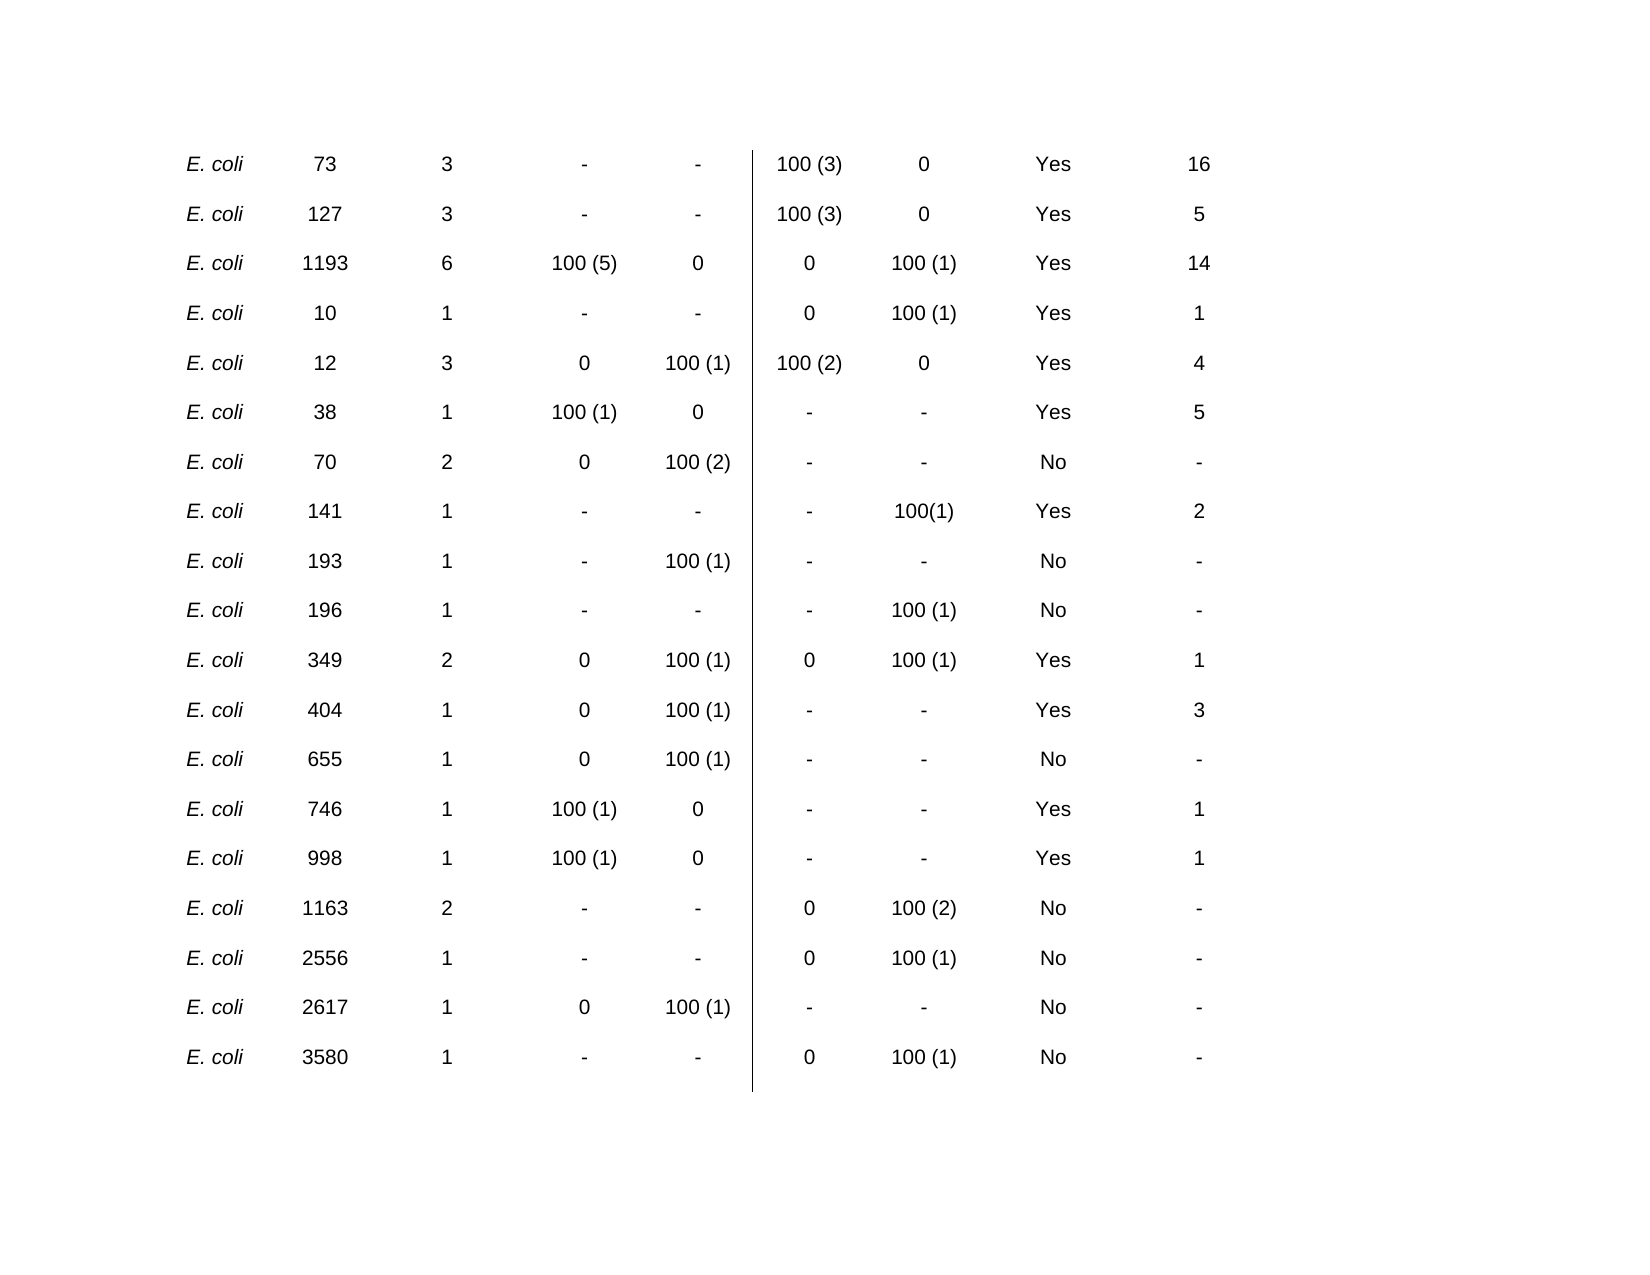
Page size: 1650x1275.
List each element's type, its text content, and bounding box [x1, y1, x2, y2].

table_cell 0 [753, 646, 867, 695]
table_cell Yes [981, 695, 1125, 745]
table_cell 100 (1) [867, 1043, 981, 1092]
table_cell Yes [981, 646, 1125, 695]
table_cell Yes [981, 249, 1125, 299]
table_cell - [867, 398, 981, 447]
table_cell 16 [1125, 150, 1273, 199]
table_cell - [753, 844, 867, 894]
table_cell - [644, 497, 752, 547]
table_cell - [644, 596, 752, 646]
table_cell - [1125, 943, 1273, 993]
table_cell 1 [1125, 844, 1273, 894]
table_cell 5 [1125, 200, 1273, 249]
table_cell E. coli [150, 200, 281, 249]
table_cell E. coli [150, 497, 281, 547]
table_cell 746 [281, 795, 368, 844]
table_cell 6 [369, 249, 525, 299]
table_cell 1 [369, 497, 525, 547]
table_cell - [867, 547, 981, 596]
table_cell E. coli [150, 299, 281, 348]
table_cell 2617 [281, 993, 368, 1042]
table_cell 100 (1) [867, 646, 981, 695]
table_cell 3 [369, 200, 525, 249]
table_cell 1 [1125, 299, 1273, 348]
table_cell E. coli [150, 547, 281, 596]
table_cell No [981, 993, 1125, 1042]
table_cell 100 (1) [867, 943, 981, 993]
table_cell 349 [281, 646, 368, 695]
table_cell 1 [369, 795, 525, 844]
table_cell - [753, 398, 867, 447]
table_cell - [1125, 1043, 1273, 1092]
table_cell - [867, 745, 981, 794]
table_cell 100 (1) [867, 596, 981, 646]
table_cell - [525, 596, 644, 646]
table_cell 100 (3) [753, 150, 867, 199]
table_cell E. coli [150, 894, 281, 943]
table_cell - [525, 547, 644, 596]
table_cell - [753, 795, 867, 844]
table_cell 0 [525, 348, 644, 398]
table_cell - [525, 1043, 644, 1092]
table_cell 10 [281, 299, 368, 348]
table_cell - [867, 795, 981, 844]
table_cell 100 (1) [644, 695, 752, 745]
table_cell 4 [1125, 348, 1273, 398]
table_cell - [525, 299, 644, 348]
table_cell 0 [525, 646, 644, 695]
table_cell No [981, 448, 1125, 497]
table_cell 0 [644, 398, 752, 447]
table_cell No [981, 1043, 1125, 1092]
table_cell - [644, 200, 752, 249]
table_cell 1 [1125, 795, 1273, 844]
table_cell Yes [981, 795, 1125, 844]
table_cell 100 (1) [644, 745, 752, 794]
table_cell Yes [981, 200, 1125, 249]
table_cell - [753, 745, 867, 794]
table_cell 100 (1) [644, 646, 752, 695]
table_cell - [644, 299, 752, 348]
table_cell 100 (1) [644, 993, 752, 1042]
table_cell Yes [981, 844, 1125, 894]
table_cell 0 [867, 200, 981, 249]
table_cell 1193 [281, 249, 368, 299]
table_cell 100 (3) [753, 200, 867, 249]
table_cell 0 [525, 745, 644, 794]
table_cell 3 [369, 348, 525, 398]
table_cell E. coli [150, 844, 281, 894]
table_cell - [1125, 448, 1273, 497]
table_cell - [525, 943, 644, 993]
table_cell E. coli [150, 150, 281, 199]
table_cell 100 (2) [867, 894, 981, 943]
table_cell 404 [281, 695, 368, 745]
table_cell - [753, 695, 867, 745]
table_cell 2556 [281, 943, 368, 993]
table_cell E. coli [150, 1043, 281, 1092]
table_cell E. coli [150, 943, 281, 993]
table_cell E. coli [150, 993, 281, 1042]
table_cell 193 [281, 547, 368, 596]
table_cell No [981, 943, 1125, 993]
table_cell 0 [867, 348, 981, 398]
table_cell E. coli [150, 448, 281, 497]
table_cell 0 [753, 249, 867, 299]
table_cell 3 [369, 150, 525, 199]
table_cell 1 [369, 299, 525, 348]
table_cell 0 [525, 448, 644, 497]
table_cell - [525, 497, 644, 547]
table_cell - [644, 150, 752, 199]
table_cell E. coli [150, 745, 281, 794]
table_cell - [753, 547, 867, 596]
table_cell 73 [281, 150, 368, 199]
table_cell 0 [525, 695, 644, 745]
table_cell E. coli [150, 596, 281, 646]
table_cell 12 [281, 348, 368, 398]
table_cell E. coli [150, 695, 281, 745]
table_cell E. coli [150, 249, 281, 299]
table_cell 0 [525, 993, 644, 1042]
table_cell 2 [369, 646, 525, 695]
table_cell 100 (2) [753, 348, 867, 398]
table_cell 100 (1) [867, 249, 981, 299]
table_cell No [981, 745, 1125, 794]
table_cell - [1125, 745, 1273, 794]
table_cell 2 [1125, 497, 1273, 547]
table_cell - [525, 894, 644, 943]
table_cell 0 [753, 894, 867, 943]
table_cell 100 (1) [525, 398, 644, 447]
table_cell Yes [981, 299, 1125, 348]
table_cell 3 [1125, 695, 1273, 745]
table_cell 1163 [281, 894, 368, 943]
table_cell 0 [644, 795, 752, 844]
table_cell 1 [369, 844, 525, 894]
table_cell 1 [369, 1043, 525, 1092]
table_cell 196 [281, 596, 368, 646]
table_cell 998 [281, 844, 368, 894]
table_cell - [644, 943, 752, 993]
table_cell 1 [369, 943, 525, 993]
table_cell E. coli [150, 795, 281, 844]
table_cell - [1125, 993, 1273, 1042]
table_cell - [867, 844, 981, 894]
table_cell Yes [981, 497, 1125, 547]
table_cell - [867, 695, 981, 745]
table_cell 0 [753, 1043, 867, 1092]
table_cell 0 [644, 844, 752, 894]
table_cell - [644, 894, 752, 943]
table_cell E. coli [150, 398, 281, 447]
table_cell - [753, 448, 867, 497]
table_cell 100 (1) [525, 844, 644, 894]
table_cell - [1125, 894, 1273, 943]
table_cell 1 [369, 993, 525, 1042]
table_cell 100(1) [867, 497, 981, 547]
table_cell 100 (2) [644, 448, 752, 497]
table_cell 127 [281, 200, 368, 249]
table_cell - [753, 596, 867, 646]
table_cell 141 [281, 497, 368, 547]
table_cell 655 [281, 745, 368, 794]
table_cell 100 (1) [644, 348, 752, 398]
table_cell No [981, 547, 1125, 596]
table_cell Yes [981, 348, 1125, 398]
table_cell E. coli [150, 646, 281, 695]
table_cell 1 [369, 745, 525, 794]
table_cell 1 [1125, 646, 1273, 695]
table_cell - [753, 497, 867, 547]
table_cell 1 [369, 695, 525, 745]
table_cell 0 [644, 249, 752, 299]
table_cell 70 [281, 448, 368, 497]
table_cell - [525, 150, 644, 199]
table_cell 0 [867, 150, 981, 199]
table_cell No [981, 894, 1125, 943]
table_cell 5 [1125, 398, 1273, 447]
table_cell - [1125, 596, 1273, 646]
table_cell 38 [281, 398, 368, 447]
table_cell E. coli [150, 348, 281, 398]
table_cell - [867, 448, 981, 497]
table_cell 100 (1) [644, 547, 752, 596]
table_cell 2 [369, 448, 525, 497]
table_cell - [1125, 547, 1273, 596]
table_cell 0 [753, 943, 867, 993]
table_cell No [981, 596, 1125, 646]
table_cell - [644, 1043, 752, 1092]
table_cell - [753, 993, 867, 1042]
table_cell Yes [981, 150, 1125, 199]
table_cell 1 [369, 547, 525, 596]
table_cell 100 (1) [867, 299, 981, 348]
table_cell 1 [369, 596, 525, 646]
table_cell 100 (1) [525, 795, 644, 844]
table_cell 3580 [281, 1043, 368, 1092]
table_cell 0 [753, 299, 867, 348]
table_cell 100 (5) [525, 249, 644, 299]
table_cell - [867, 993, 981, 1042]
table_cell 2 [369, 894, 525, 943]
table_cell Yes [981, 398, 1125, 447]
table_cell 1 [369, 398, 525, 447]
table_cell 14 [1125, 249, 1273, 299]
table_cell - [525, 200, 644, 249]
